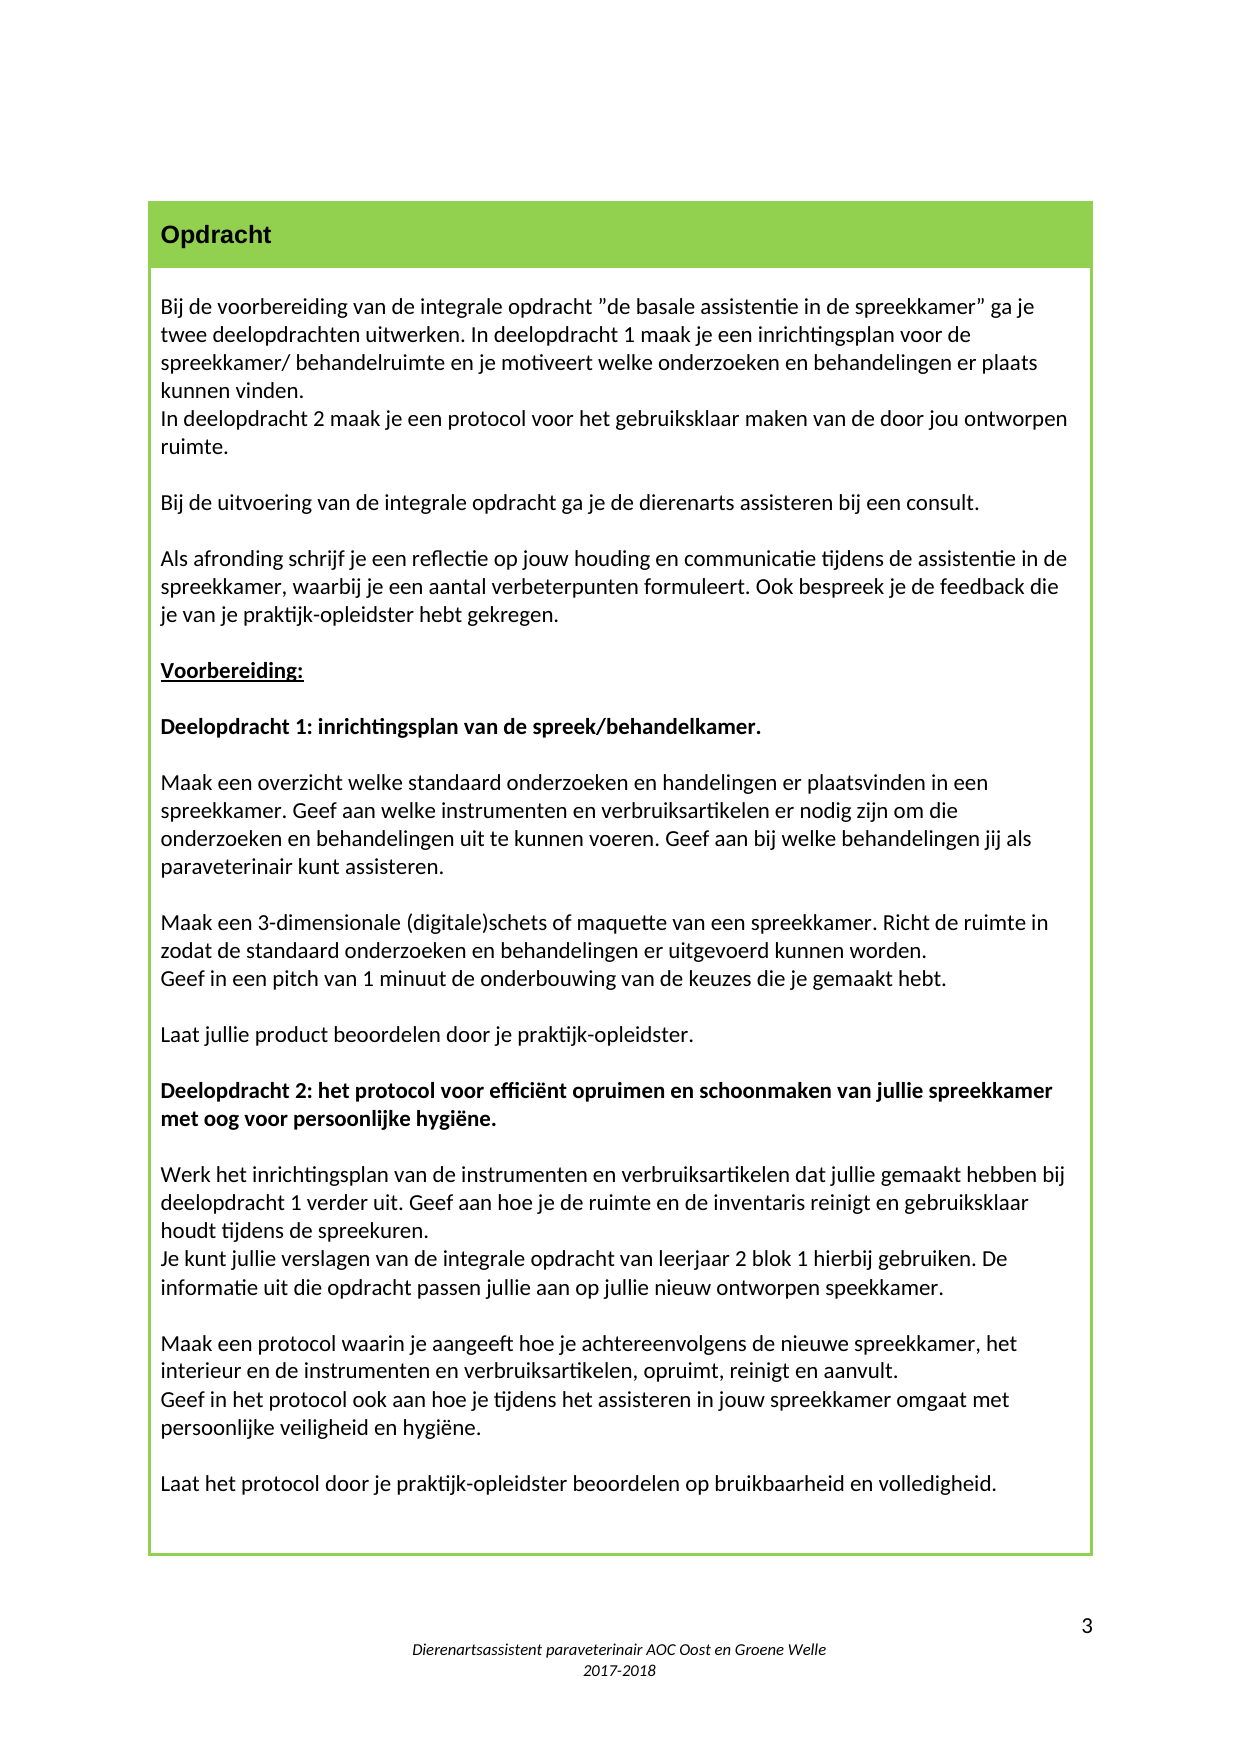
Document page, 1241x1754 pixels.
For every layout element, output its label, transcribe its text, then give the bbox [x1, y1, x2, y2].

table_cell Bij de voorbereiding van de integrale opdracht ”de basale assistentie in de spreekkamer” ga je twee deelopdrachten uitwerken. In deelopdracht 1 maak je een inrichtingsplan voor de spreekkamer/ behandelruimte en je motiveert welke onderzoeken en behandelingen er plaats kunnen vinden. In deelopdracht 2 maak je een protocol voor het gebruiksklaar maken van de door jou ontworpen ruimte. Bij de uitvoering van de integrale opdracht ga je de dierenarts assisteren bij een consult. Als afronding schrijf je een reflectie op jouw houding en communicatie tijdens de assistentie in de spreekkamer, waarbij je een aantal verbeterpunten formuleert. Ook bespreek je de feedback die je van je praktijk-opleidster hebt gekregen. Voorbereiding: Deelopdracht 1: inrichtingsplan van de spreek/behandelkamer. Maak een overzicht welke standaard onderzoeken en handelingen er plaatsvinden in een spreekkamer. Geef aan welke instrumenten en verbruiksartikelen er nodig zijn om die onderzoeken en behandelingen uit te kunnen voeren. Geef aan bij welke behandelingen jij als paraveterinair kunt assisteren. Maak een 3-dimensionale (digitale)schets of maquette van een spreekkamer. Richt de ruimte in zodat de standaard onderzoeken en behandelingen er uitgevoerd kunnen worden. Geef in een pitch van 1 minuut de onderbouwing van de keuzes die je gemaakt hebt. Laat jullie product beoordelen door je praktijk-opleidster. Deelopdracht 2: het protocol voor efficiënt opruimen en schoonmaken van jullie spreekkamer met oog voor persoonlijke hygiëne. Werk het inrichtingsplan van de instrumenten en verbruiksartikelen dat jullie gemaakt hebben bij deelopdracht 1 verder uit. Geef aan hoe je de ruimte en de inventaris reinigt en gebruiksklaar houdt tijdens de spreekuren. Je kunt jullie verslagen van de integrale opdracht van leerjaar 2 blok 1 hierbij gebruiken. De informatie uit die opdracht passen jullie aan op jullie nieuw ontworpen speekkamer. Maak een protocol waarin je aangeeft hoe je achtereenvolgens de nieuwe spreekkamer, het interieur en de instrumenten en verbruiksartikelen, opruimt, reinigt en aanvult. Geef in het protocol ook aan hoe je tijdens het assisteren in jouw spreekkamer omgaat met persoonlijke veiligheid en hygiëne. Laat het protocol door je praktijk-opleidster beoordelen op bruikbaarheid en volledigheid. [151, 268, 1090, 1553]
table_header Opdracht [151, 204, 1090, 265]
